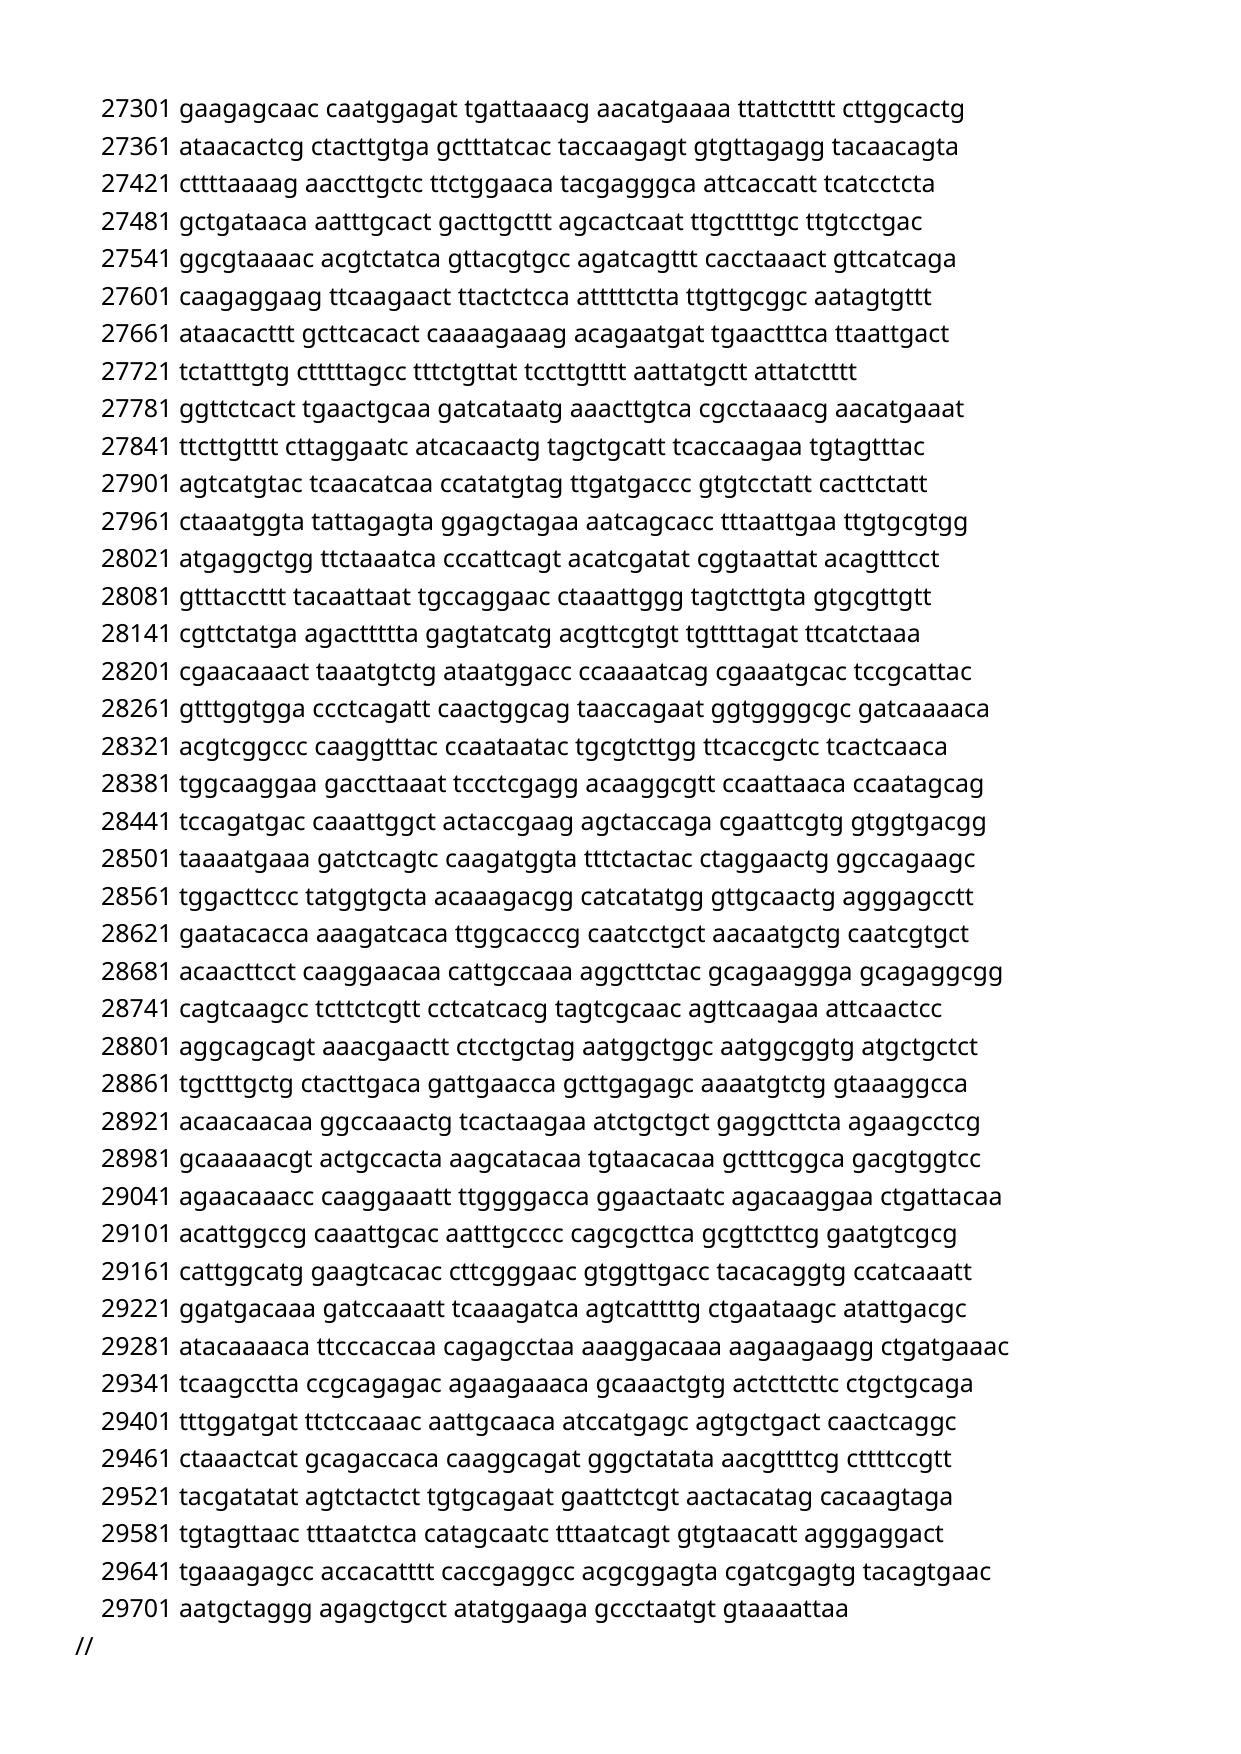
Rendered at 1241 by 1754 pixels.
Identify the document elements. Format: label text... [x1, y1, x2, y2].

text 29641 tgaaagagcc accacatttt caccgaggcc acgcggagta cgatcgagtg tacagtgaac [75, 1552, 1165, 1589]
text 29281 atacaaaaca ttcccaccaa cagagcctaa aaaggacaaa aagaagaagg ctgatgaaac [75, 1327, 1165, 1364]
text 28381 tggcaaggaa gaccttaaat tccctcgagg acaaggcgtt ccaattaaca ccaatagcag [75, 764, 1165, 802]
text 29521 tacgatatat agtctactct tgtgcagaat gaattctcgt aactacatag cacaagtaga [75, 1477, 1165, 1514]
text 29161 cattggcatg gaagtcacac cttcgggaac gtggttgacc tacacaggtg ccatcaaatt [75, 1252, 1165, 1289]
text 28921 acaacaacaa ggccaaactg tcactaagaa atctgctgct gaggcttcta agaagcctcg [75, 1102, 1165, 1139]
text 27481 gctgataaca aatttgcact gacttgcttt agcactcaat ttgcttttgc ttgtcctgac [75, 202, 1165, 239]
text 27781 ggttctcact tgaactgcaa gatcataatg aaacttgtca cgcctaaacg aacatgaaat [75, 389, 1165, 427]
text 28261 gtttggtgga ccctcagatt caactggcag taaccagaat ggtggggcgc gatcaaaaca [75, 689, 1165, 727]
text 28321 acgtcggccc caaggtttac ccaataatac tgcgtcttgg ttcaccgctc tcactcaaca [75, 727, 1165, 764]
text 27601 caagaggaag ttcaagaact ttactctcca atttttctta ttgttgcggc aatagtgttt [75, 277, 1165, 314]
text 29041 agaacaaacc caaggaaatt ttggggacca ggaactaatc agacaaggaa ctgattacaa [75, 1177, 1165, 1214]
text 28081 gtttaccttt tacaattaat tgccaggaac ctaaattggg tagtcttgta gtgcgttgtt [75, 577, 1165, 614]
text 28441 tccagatgac caaattggct actaccgaag agctaccaga cgaattcgtg gtggtgacgg [75, 802, 1165, 839]
text 28201 cgaacaaact taaatgtctg ataatggacc ccaaaatcag cgaaatgcac tccgcattac [75, 652, 1165, 689]
text 27721 tctatttgtg ctttttagcc tttctgttat tccttgtttt aattatgctt attatctttt [75, 352, 1165, 389]
text 28981 gcaaaaacgt actgccacta aagcatacaa tgtaacacaa gctttcggca gacgtggtcc [75, 1139, 1165, 1177]
text 28681 acaacttcct caaggaacaa cattgccaaa aggcttctac gcagaaggga gcagaggcgg [75, 952, 1165, 989]
text // [75, 1627, 1165, 1664]
text 28801 aggcagcagt aaacgaactt ctcctgctag aatggctggc aatggcggtg atgctgctct [75, 1027, 1165, 1064]
text 28621 gaatacacca aaagatcaca ttggcacccg caatcctgct aacaatgctg caatcgtgct [75, 914, 1165, 952]
text 29401 tttggatgat ttctccaaac aattgcaaca atccatgagc agtgctgact caactcaggc [75, 1402, 1165, 1439]
text 29221 ggatgacaaa gatccaaatt tcaaagatca agtcattttg ctgaataagc atattgacgc [75, 1289, 1165, 1327]
text 27541 ggcgtaaaac acgtctatca gttacgtgcc agatcagttt cacctaaact gttcatcaga [75, 239, 1165, 277]
text 27661 ataacacttt gcttcacact caaaagaaag acagaatgat tgaactttca ttaattgact [75, 314, 1165, 352]
text 27961 ctaaatggta tattagagta ggagctagaa aatcagcacc tttaattgaa ttgtgcgtgg [75, 502, 1165, 539]
text 28861 tgctttgctg ctacttgaca gattgaacca gcttgagagc aaaatgtctg gtaaaggcca [75, 1064, 1165, 1102]
text 28021 atgaggctgg ttctaaatca cccattcagt acatcgatat cggtaattat acagtttcct [75, 539, 1165, 577]
text 28501 taaaatgaaa gatctcagtc caagatggta tttctactac ctaggaactg ggccagaagc [75, 839, 1165, 877]
text 29701 aatgctaggg agagctgcct atatggaaga gccctaatgt gtaaaattaa [75, 1589, 1165, 1627]
text 27301 gaagagcaac caatggagat tgattaaacg aacatgaaaa ttattctttt cttggcactg [75, 89, 1165, 127]
text 29581 tgtagttaac tttaatctca catagcaatc tttaatcagt gtgtaacatt agggaggact [75, 1514, 1165, 1552]
text 28141 cgttctatga agacttttta gagtatcatg acgttcgtgt tgttttagat ttcatctaaa [75, 614, 1165, 652]
text 28741 cagtcaagcc tcttctcgtt cctcatcacg tagtcgcaac agttcaagaa attcaactcc [75, 989, 1165, 1027]
text 27841 ttcttgtttt cttaggaatc atcacaactg tagctgcatt tcaccaagaa tgtagtttac [75, 427, 1165, 464]
text 27901 agtcatgtac tcaacatcaa ccatatgtag ttgatgaccc gtgtcctatt cacttctatt [75, 464, 1165, 502]
text 27361 ataacactcg ctacttgtga gctttatcac taccaagagt gtgttagagg tacaacagta [75, 127, 1165, 164]
text 29341 tcaagcctta ccgcagagac agaagaaaca gcaaactgtg actcttcttc ctgctgcaga [75, 1364, 1165, 1402]
text 29461 ctaaactcat gcagaccaca caaggcagat gggctatata aacgttttcg cttttccgtt [75, 1439, 1165, 1477]
text 29101 acattggccg caaattgcac aatttgcccc cagcgcttca gcgttcttcg gaatgtcgcg [75, 1214, 1165, 1252]
text 27421 cttttaaaag aaccttgctc ttctggaaca tacgagggca attcaccatt tcatcctcta [75, 164, 1165, 202]
text 28561 tggacttccc tatggtgcta acaaagacgg catcatatgg gttgcaactg agggagcctt [75, 877, 1165, 914]
